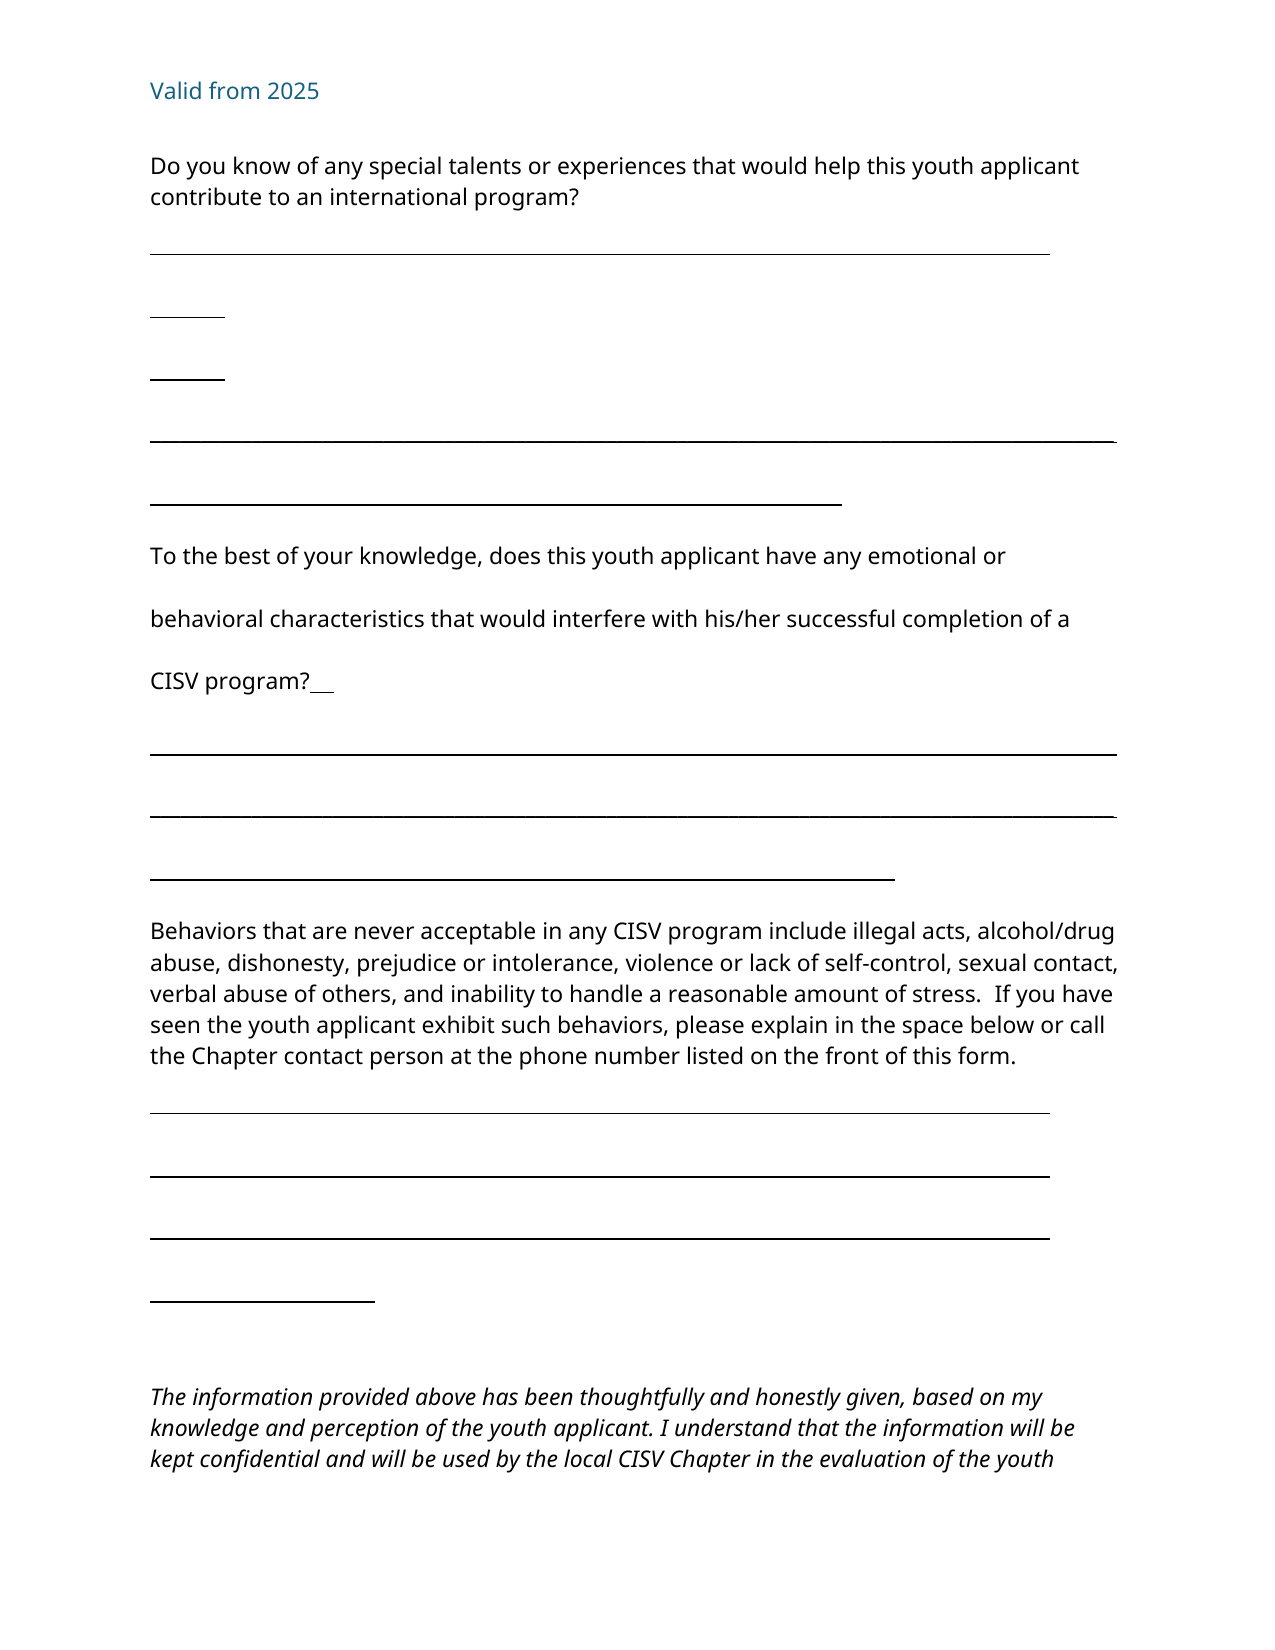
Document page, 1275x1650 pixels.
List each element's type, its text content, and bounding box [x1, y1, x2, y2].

text Behaviors that are never acceptable in any CISV program include illegal acts, alcohol/drug abuse, dishonesty, prejudice or intolerance, violence or lack of self-control, sexual contact, verbal abuse of others, and inability to handle a reasonable amount of stress. If you have seen the youth applicant exhibit such behaviors, please explain in the space below or call the Chapter contact person at the phone number listed on the front of this form. [150, 915, 1125, 1072]
text Do you know of any special talents or experiences that would help this youth applicant contribute to an international program? [150, 150, 1125, 212]
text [150, 1381, 1125, 1474]
text ___________________________________________________________________________________________________________________________________________________________________ [150, 225, 1125, 509]
text To the best of your knowledge, does this youth applicant have any emotional or behavioral characteristics that would interfere with his/her successful completion of a CISV program? _______________________________________________________________________________________________________________________________________________________________________________________________________________________________________________________________ [150, 540, 1125, 884]
